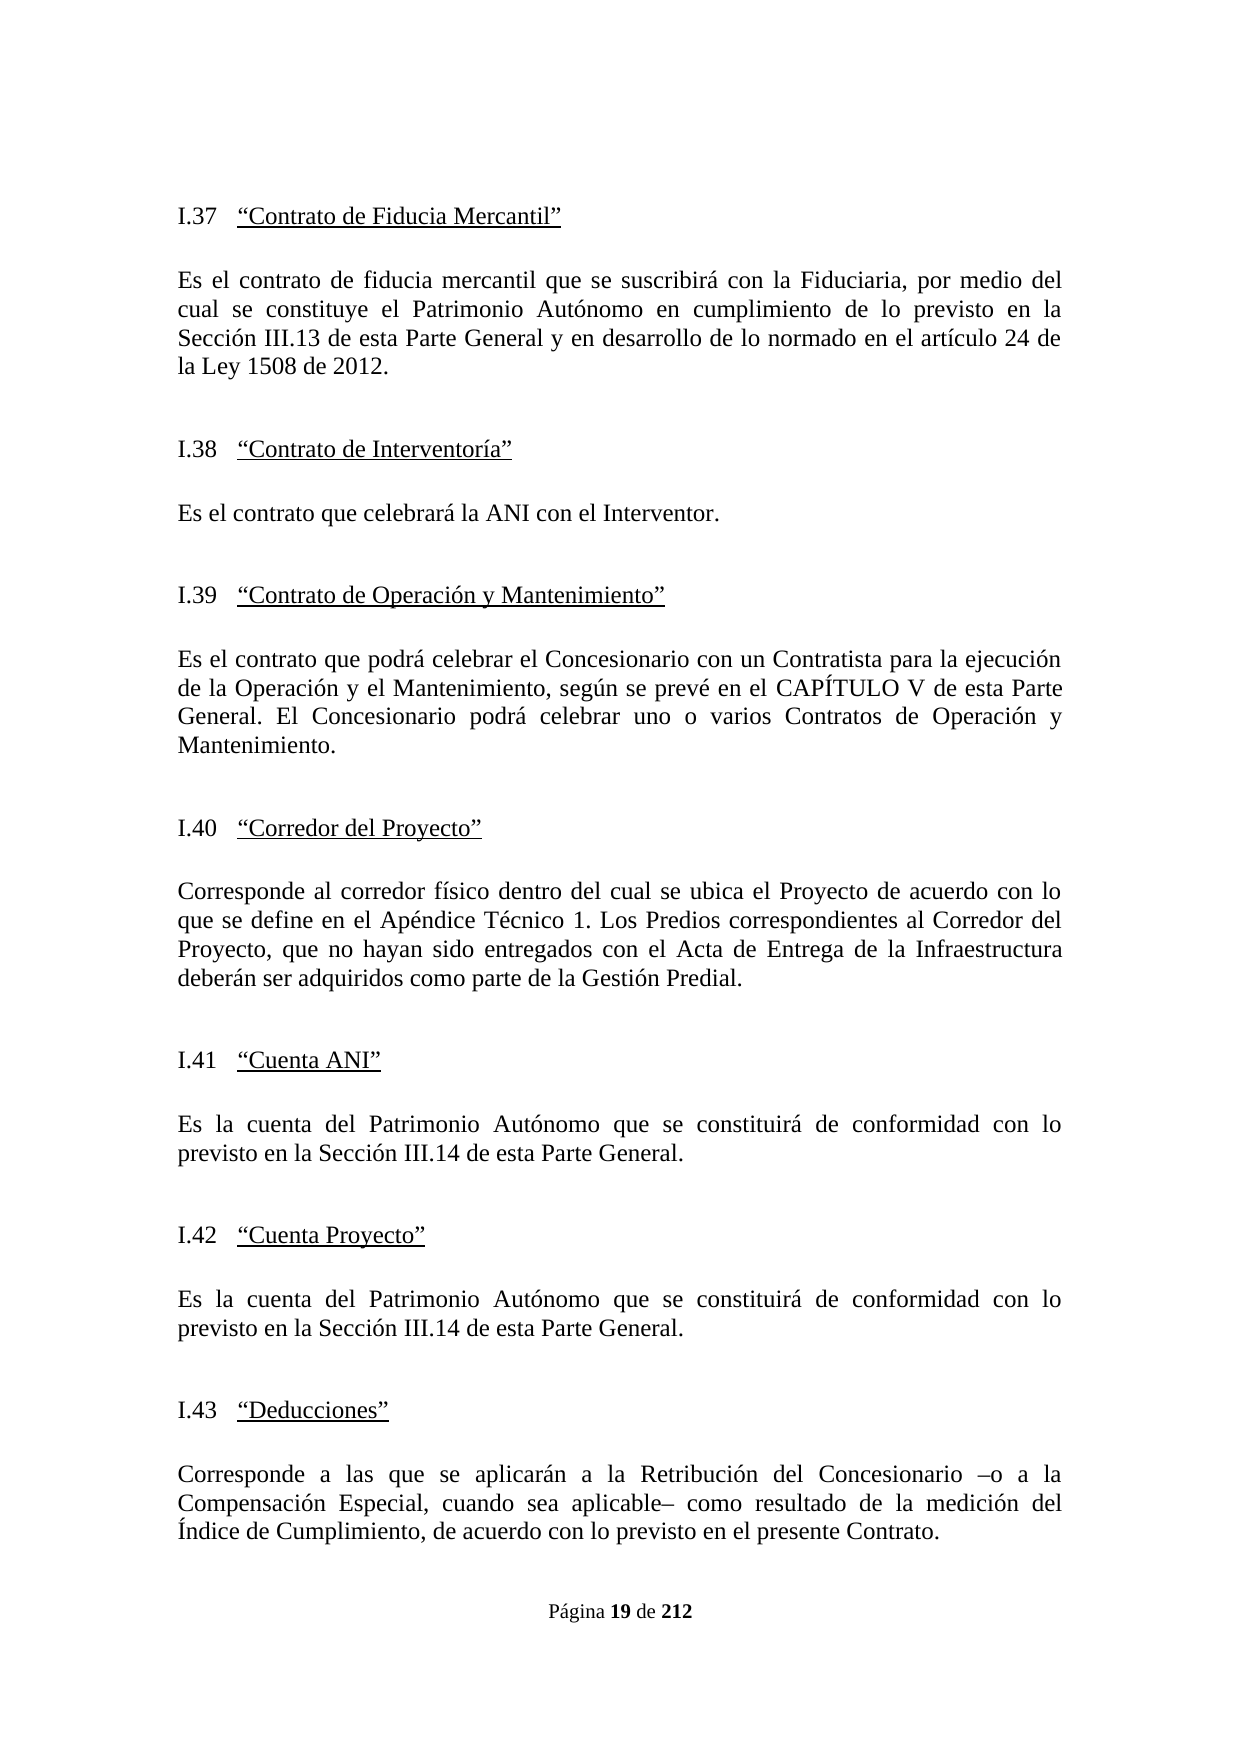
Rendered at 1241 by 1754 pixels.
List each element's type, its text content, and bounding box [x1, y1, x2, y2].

text Es el contrato que podrá celebrar el Concesionario con un Contratista para la ejecución de la Operación y el Mantenimiento, según se prevé en el CAPÍTULO V de esta Parte General. El Concesionario podrá celebrar uno o varios Contratos de Operación y Mantenimiento. [177, 644, 1063, 759]
subtitle “Corredor del Proyecto” [177, 813, 1063, 841]
text Corresponde a las que se aplicarán a la Retribución del Concesionario –o a la Compensación Especial, cuando sea aplicable– como resultado de la medición del Índice de Cumplimiento, de acuerdo con lo previsto en el presente Contrato. [177, 1459, 1063, 1545]
subtitle “Deducciones” [177, 1395, 1063, 1424]
text Es la cuenta del Patrimonio Autónomo que se constituirá de conformidad con lo previsto en la Sección 3.14 de esta Parte General. [177, 1109, 1063, 1166]
text Es el contrato que celebrará la ANI con el Interventor. [177, 498, 1063, 526]
text Corresponde al corredor físico dentro del cual se ubica el Proyecto de acuerdo con lo que se define en el Apéndice Técnico 1. Los Predios correspondientes al Corredor del Proyecto, que no hayan sido entregados con el Acta de Entrega de la Infraestructura deberán ser adquiridos como parte de la Gestión Predial. [177, 876, 1063, 991]
subtitle “Cuenta ANI” [177, 1045, 1063, 1074]
text Es la cuenta del Patrimonio Autónomo que se constituirá de conformidad con lo previsto en la Sección 3.14 de esta Parte General. [177, 1284, 1063, 1341]
subtitle “Cuenta Proyecto” [177, 1220, 1063, 1249]
text Es el contrato de fiducia mercantil que se suscribirá con la Fiduciaria, por medio del cual se constituye el Patrimonio Autónomo en cumplimiento de lo previsto en la Sección 3.13 de esta Parte General y en desarrollo de lo normado en el artículo 24 de la Ley 1508 de 2012. [177, 265, 1063, 380]
subtitle “Contrato de Operación y Mantenimiento” [177, 580, 1063, 609]
subtitle “Contrato de Interventoría” [177, 434, 1063, 463]
subtitle “Contrato de Fiducia Mercantil” [177, 201, 1063, 230]
